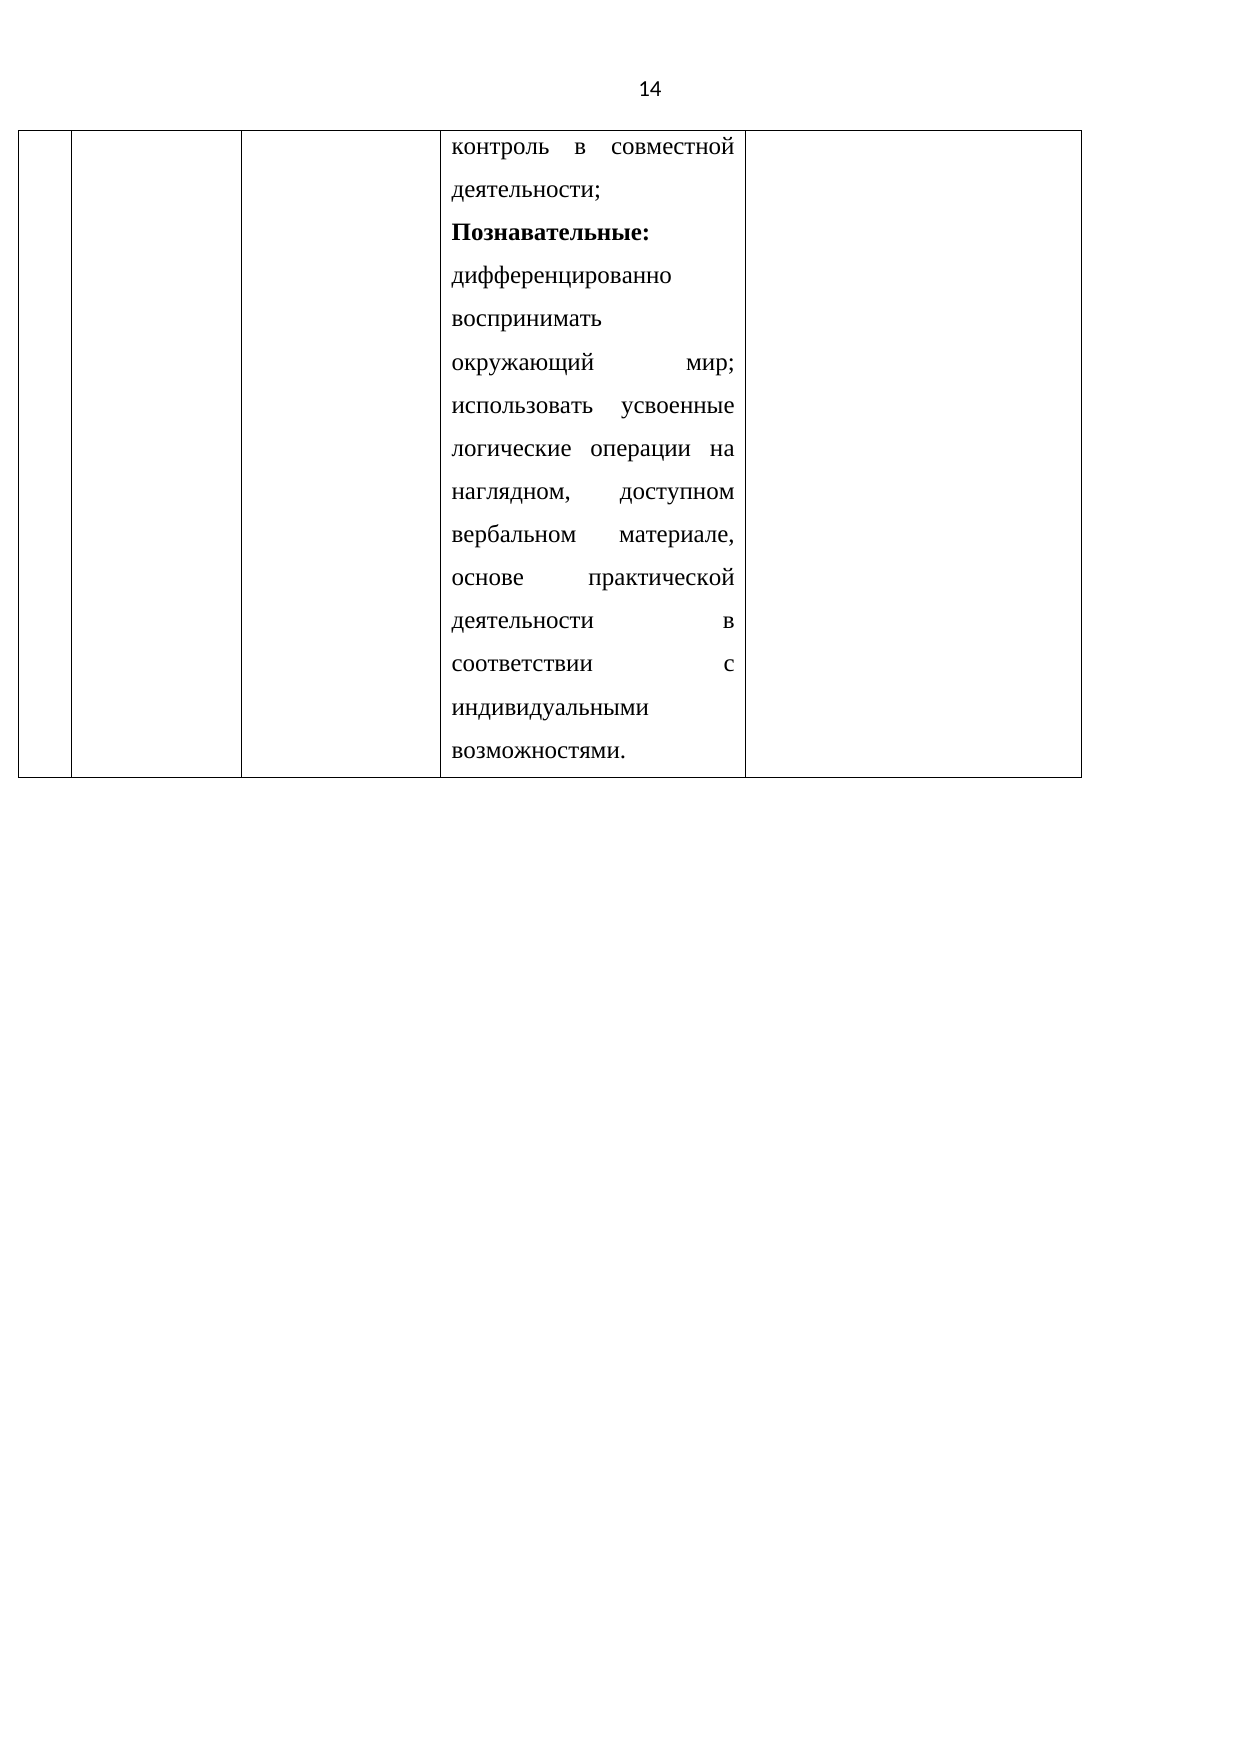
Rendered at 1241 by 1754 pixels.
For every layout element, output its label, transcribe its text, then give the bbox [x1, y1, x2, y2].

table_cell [72, 131, 241, 777]
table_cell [441, 131, 745, 777]
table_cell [746, 131, 1081, 777]
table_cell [242, 131, 440, 777]
table_cell 4 [19, 131, 71, 777]
